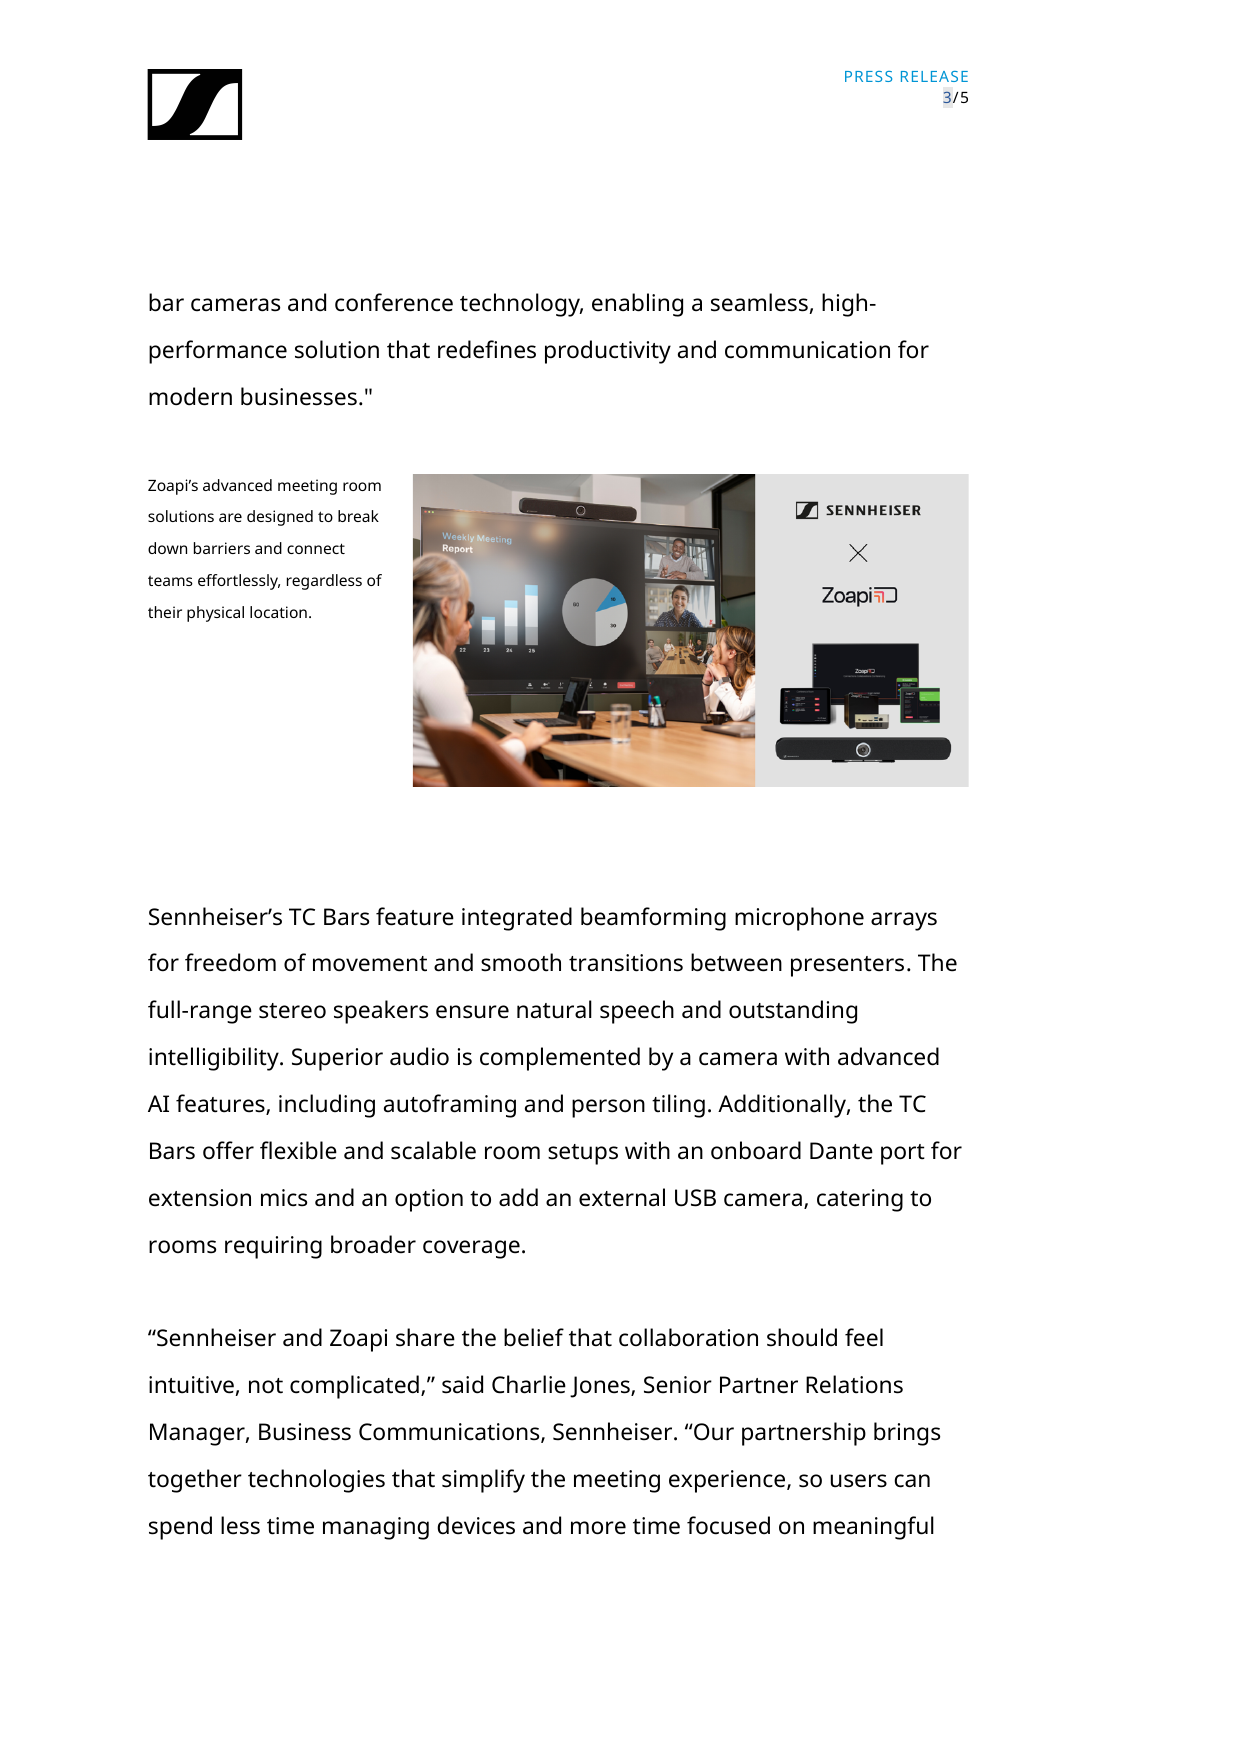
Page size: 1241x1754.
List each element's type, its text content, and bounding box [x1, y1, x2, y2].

picture [147, 69, 243, 140]
picture [412, 474, 969, 787]
text Sennheiser’s TC Bars feature integrated beamforming microphone arrays for freedom of movement and smooth transitions between presenters. The full-range stereo speakers ensure natural speech and outstanding intelligibility. Superior audio is complemented by a camera with advanced AI features, including autoframing and person tiling. Additionally, the TC Bars offer flexible and scalable room setups with an onboard Dante port for extension mics and an option to add an external USB camera, catering to rooms requiring broader coverage. [148, 900, 968, 1260]
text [148, 287, 968, 412]
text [148, 1322, 968, 1541]
